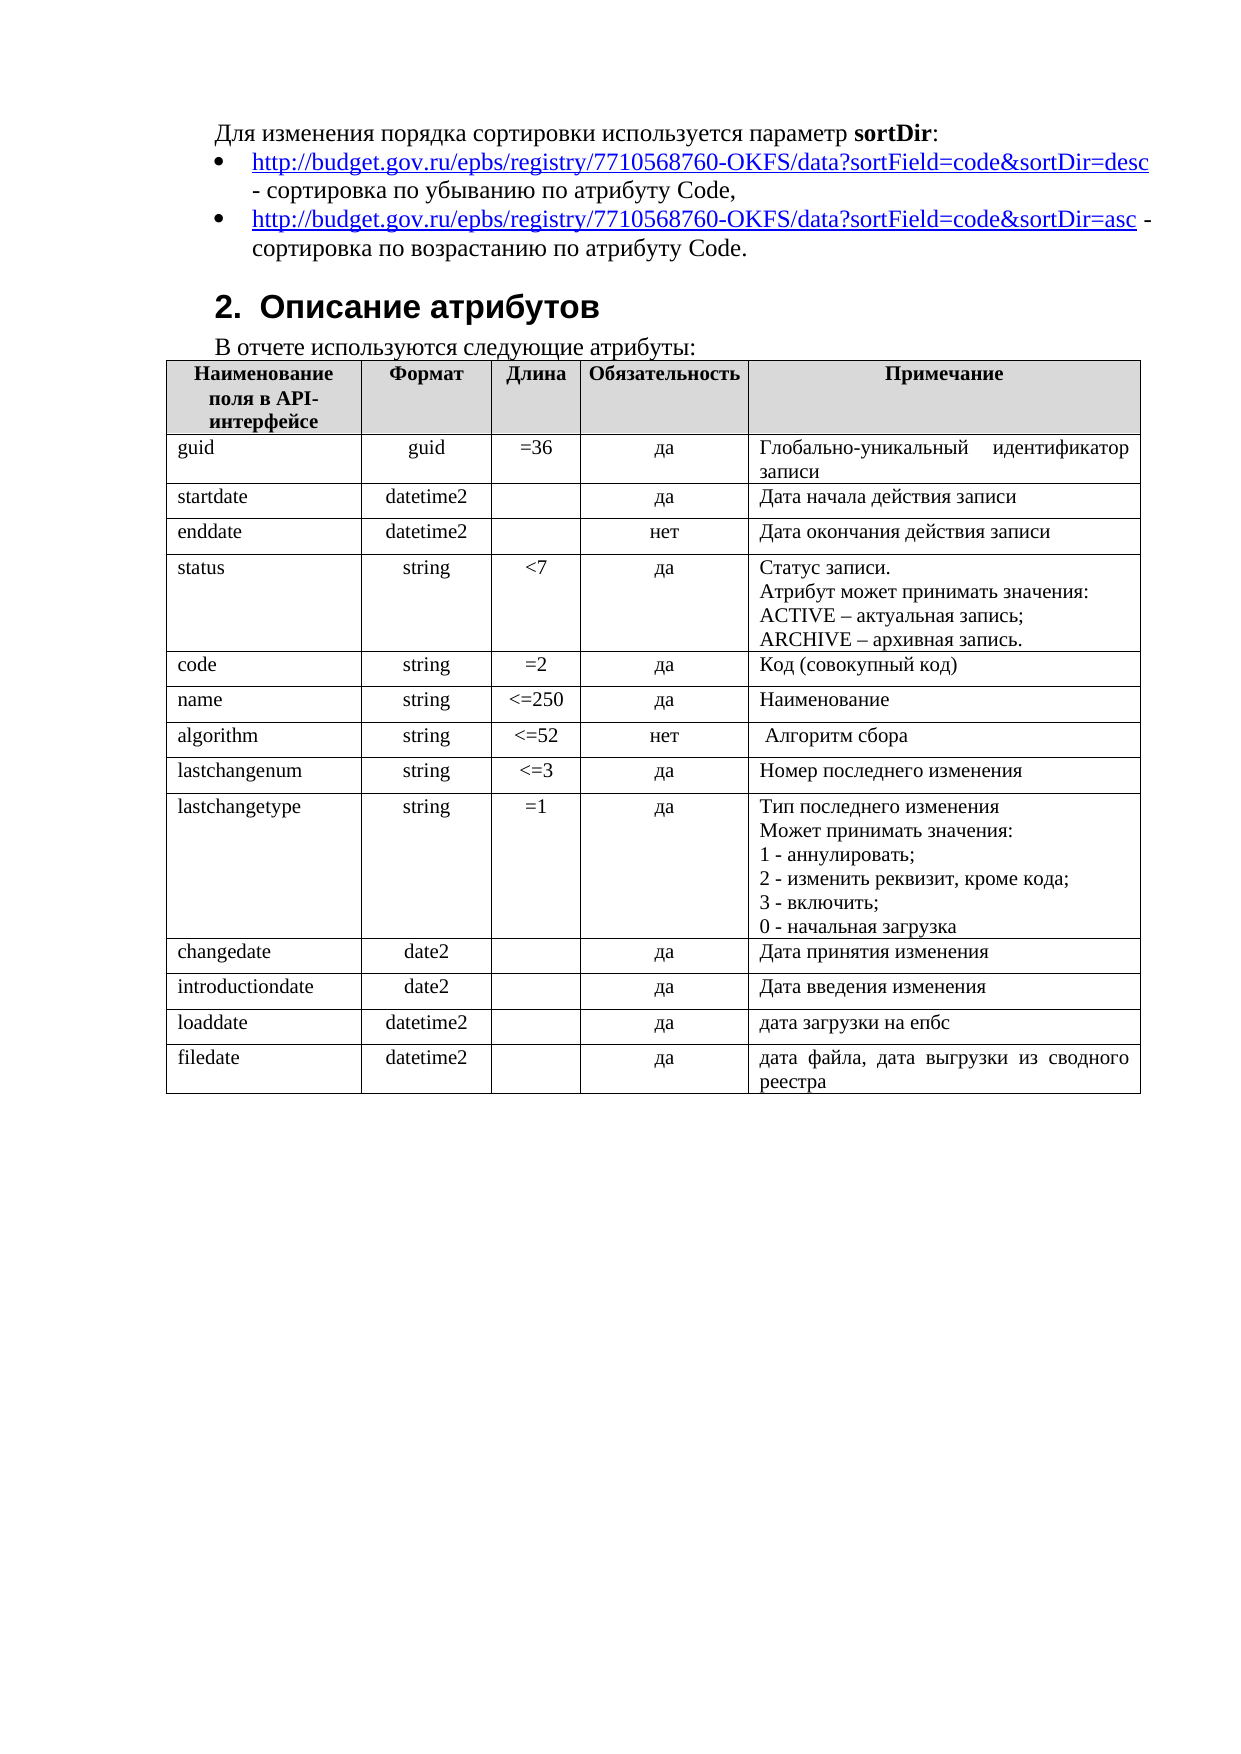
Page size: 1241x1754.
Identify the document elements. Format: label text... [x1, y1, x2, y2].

table_cell да [581, 652, 748, 686]
table_cell guid [167, 435, 361, 483]
table_cell Тип последнего изменения Может принимать значения: 1 - аннулировать; 2 - изменить реквизит, кроме кода; 3 - включить; 0 - начальная загрузка [749, 794, 1140, 938]
subtitle Описание атрибутов [214, 287, 1152, 325]
table_cell =2 [492, 652, 580, 686]
table_cell да [581, 939, 748, 973]
table_cell string [362, 555, 491, 651]
table_cell [492, 1045, 580, 1093]
table_cell <=250 [492, 687, 580, 722]
table_header Обязательность [581, 361, 748, 433]
table_cell да [581, 484, 748, 518]
table_cell datetime2 [362, 484, 491, 518]
table_cell introductiondate [167, 974, 361, 1009]
table_cell [492, 939, 580, 973]
table_cell Номер последнего изменения [749, 758, 1140, 792]
table_cell date2 [362, 939, 491, 973]
list Для изменения порядка сортировки используется параметр sortDir: [177, 118, 1152, 147]
table_cell status [167, 555, 361, 651]
table_cell нет [581, 723, 748, 757]
table_cell enddate [167, 519, 361, 553]
table_cell дата файла, дата выгрузки из сводного реестра [749, 1045, 1140, 1093]
table_header Примечание [749, 361, 1140, 433]
table_header Наименование поля в API-интерфейсе [167, 361, 361, 433]
table_cell datetime2 [362, 1010, 491, 1044]
table_cell code [167, 652, 361, 686]
list http://budget.gov.ru/epbs/registry/7710568760-OKFS/data?sortField=code&sortDir=desc - сортировка по убыванию по атрибуту Code, [214, 147, 1152, 204]
table_cell <7 [492, 555, 580, 651]
table_cell name [167, 687, 361, 722]
table_cell lastchangenum [167, 758, 361, 792]
table_header Формат [362, 361, 491, 433]
table_cell Наименование [749, 687, 1140, 722]
list http://budget.gov.ru/epbs/registry/7710568760-OKFS/data?sortField=code&sortDir=asc - сортировка по возрастанию по атрибуту Code. [214, 204, 1152, 262]
table_cell <=3 [492, 758, 580, 792]
table_cell Статус записи. Атрибут может принимать значения: ACTIVE – актуальная запись; ARCHIVE – архивная запись. [749, 555, 1140, 651]
table_cell changedate [167, 939, 361, 973]
table_cell Код (совокупный код) [749, 652, 1140, 686]
table_cell Дата введения изменения [749, 974, 1140, 1009]
table_cell string [362, 652, 491, 686]
table_cell да [581, 794, 748, 938]
table_cell [492, 1010, 580, 1044]
table_cell да [581, 758, 748, 792]
table_cell Дата начала действия записи [749, 484, 1140, 518]
table_cell <=52 [492, 723, 580, 757]
table_cell нет [581, 519, 748, 553]
table_cell guid [362, 435, 491, 483]
table_cell date2 [362, 974, 491, 1009]
table_cell да [581, 1010, 748, 1044]
table_cell string [362, 794, 491, 938]
table_cell =36 [492, 435, 580, 483]
table_cell loaddate [167, 1010, 361, 1044]
table_cell да [581, 1045, 748, 1093]
table_cell =1 [492, 794, 580, 938]
table_cell Дата окончания действия записи [749, 519, 1140, 553]
table_cell [492, 974, 580, 1009]
table_cell string [362, 758, 491, 792]
table_cell string [362, 687, 491, 722]
table_cell [492, 519, 580, 553]
table_cell lastchangetype [167, 794, 361, 938]
table_cell да [581, 555, 748, 651]
table_cell да [581, 435, 748, 483]
table_cell datetime2 [362, 1045, 491, 1093]
table_cell algorithm [167, 723, 361, 757]
table_cell [492, 484, 580, 518]
table_cell Алгоритм сбора [749, 723, 1140, 757]
table_cell datetime2 [362, 519, 491, 553]
table_cell string [362, 723, 491, 757]
table_cell Дата принятия изменения [749, 939, 1140, 973]
text В отчете используются следующие атрибуты: [177, 332, 1152, 360]
table_cell да [581, 687, 748, 722]
table_cell filedate [167, 1045, 361, 1093]
table_cell дата загрузки на епбс [749, 1010, 1140, 1044]
table_cell да [581, 974, 748, 1009]
table_cell startdate [167, 484, 361, 518]
table_cell Глобально-уникальный идентификатор записи [749, 435, 1140, 483]
table_header Длина [492, 361, 580, 433]
